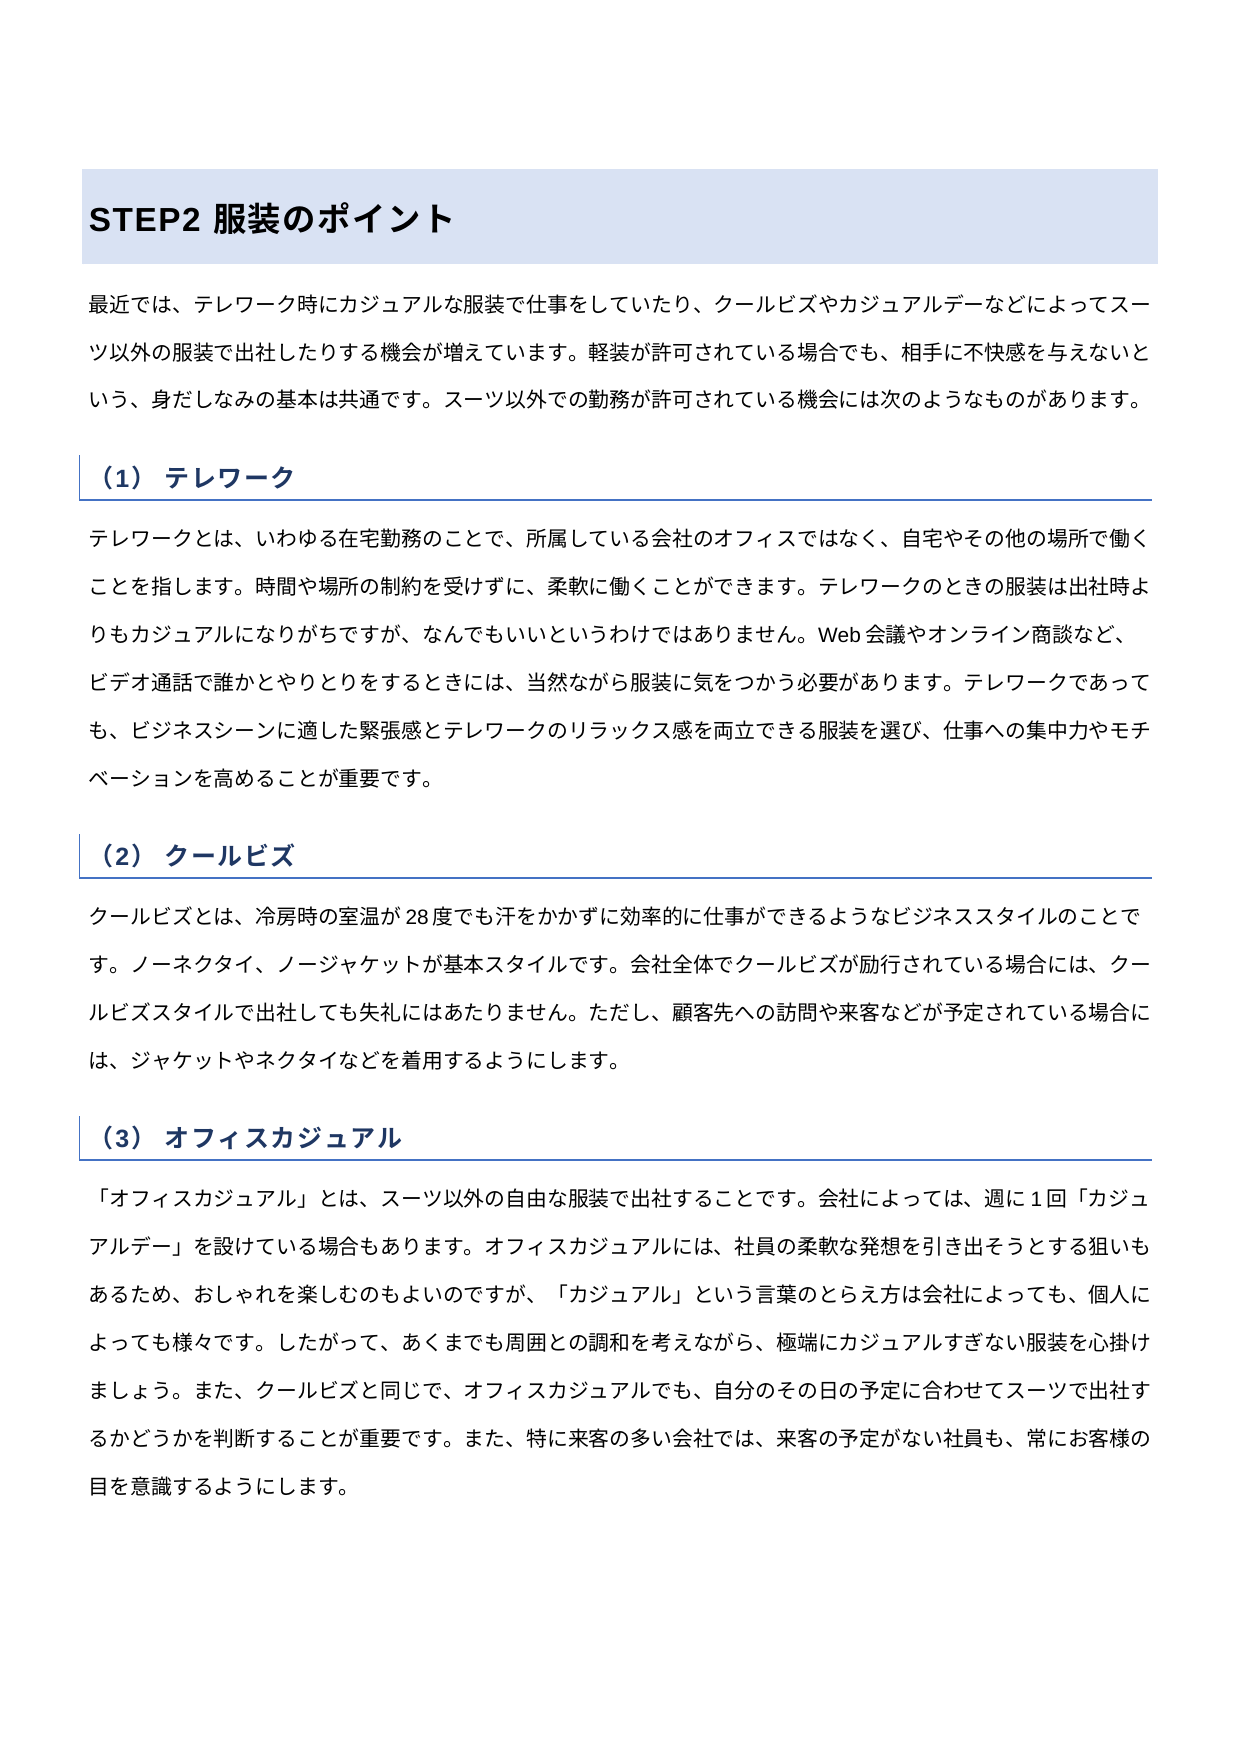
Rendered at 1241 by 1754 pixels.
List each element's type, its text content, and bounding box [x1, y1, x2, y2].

text 「オフィスカジュアル」とは、スーツ以外の自由な服装で出社することです。会社によっては、週に1回「カジュアルデー」を設けている場合もあります。オフィスカジュアルには、社員の柔軟な発想を引き出そうとする狙いもあるため、おしゃれを楽しむのもよいのですが、「カジュアル」という言葉のとらえ方は会社によっても、個人によっても様々です。したがって、あくまでも周囲との調和を考えながら、極端にカジュアルすぎない服装を心掛けましょう。また、クールビズと同じで、オフィスカジュアルでも、自分のその日の予定に合わせてスーツで出社するかどうかを判断することが重要です。また、特に来客の多い会社では、来客の予定がない社員も、常にお客様の目を意識するようにします。 [89, 1177, 1152, 1506]
subtitle テレワーク [80, 455, 1152, 499]
subtitle オフィスカジュアル [80, 1116, 1152, 1159]
text テレワークとは、いわゆる在宅勤務のことで、所属している会社のオフィスではなく、自宅やその他の場所で働くことを指します。時間や場所の制約を受けずに、柔軟に働くことができます。テレワークのときの服装は出社時よりもカジュアルになりがちですが、なんでもいいというわけではありません。Web会議やオンライン商談など、ビデオ通話で誰かとやりとりをするときには、当然ながら服装に気をつかう必要があります。テレワークであっても、ビジネスシーンに適した緊張感とテレワークのリラックス感を両立できる服装を選び、仕事への集中力やモチベーションを高めることが重要です。 [89, 516, 1152, 798]
text 最近では、テレワーク時にカジュアルな服装で仕事をしていたり、クールビズやカジュアルデーなどによってスーツ以外の服装で出社したりする機会が増えています。軽装が許可されている場合でも、相手に不快感を与えないという、身だしなみの基本は共通です。スーツ以外での勤務が許可されている機会には次のようなものがあります。 [89, 282, 1152, 419]
text クールビズとは、冷房時の室温が28度でも汗をかかずに効率的に仕事ができるようなビジネススタイルのことです。ノーネクタイ、ノージャケットが基本スタイルです。会社全体でクールビズが励行されている場合には、クールビズスタイルで出社しても失礼にはあたりません。ただし、顧客先への訪問や来客などが予定されている場合には、ジャケットやネクタイなどを着用するようにします。 [89, 894, 1152, 1080]
subtitle 服装のポイント [89, 175, 1152, 258]
subtitle クールビズ [79, 833, 1152, 877]
